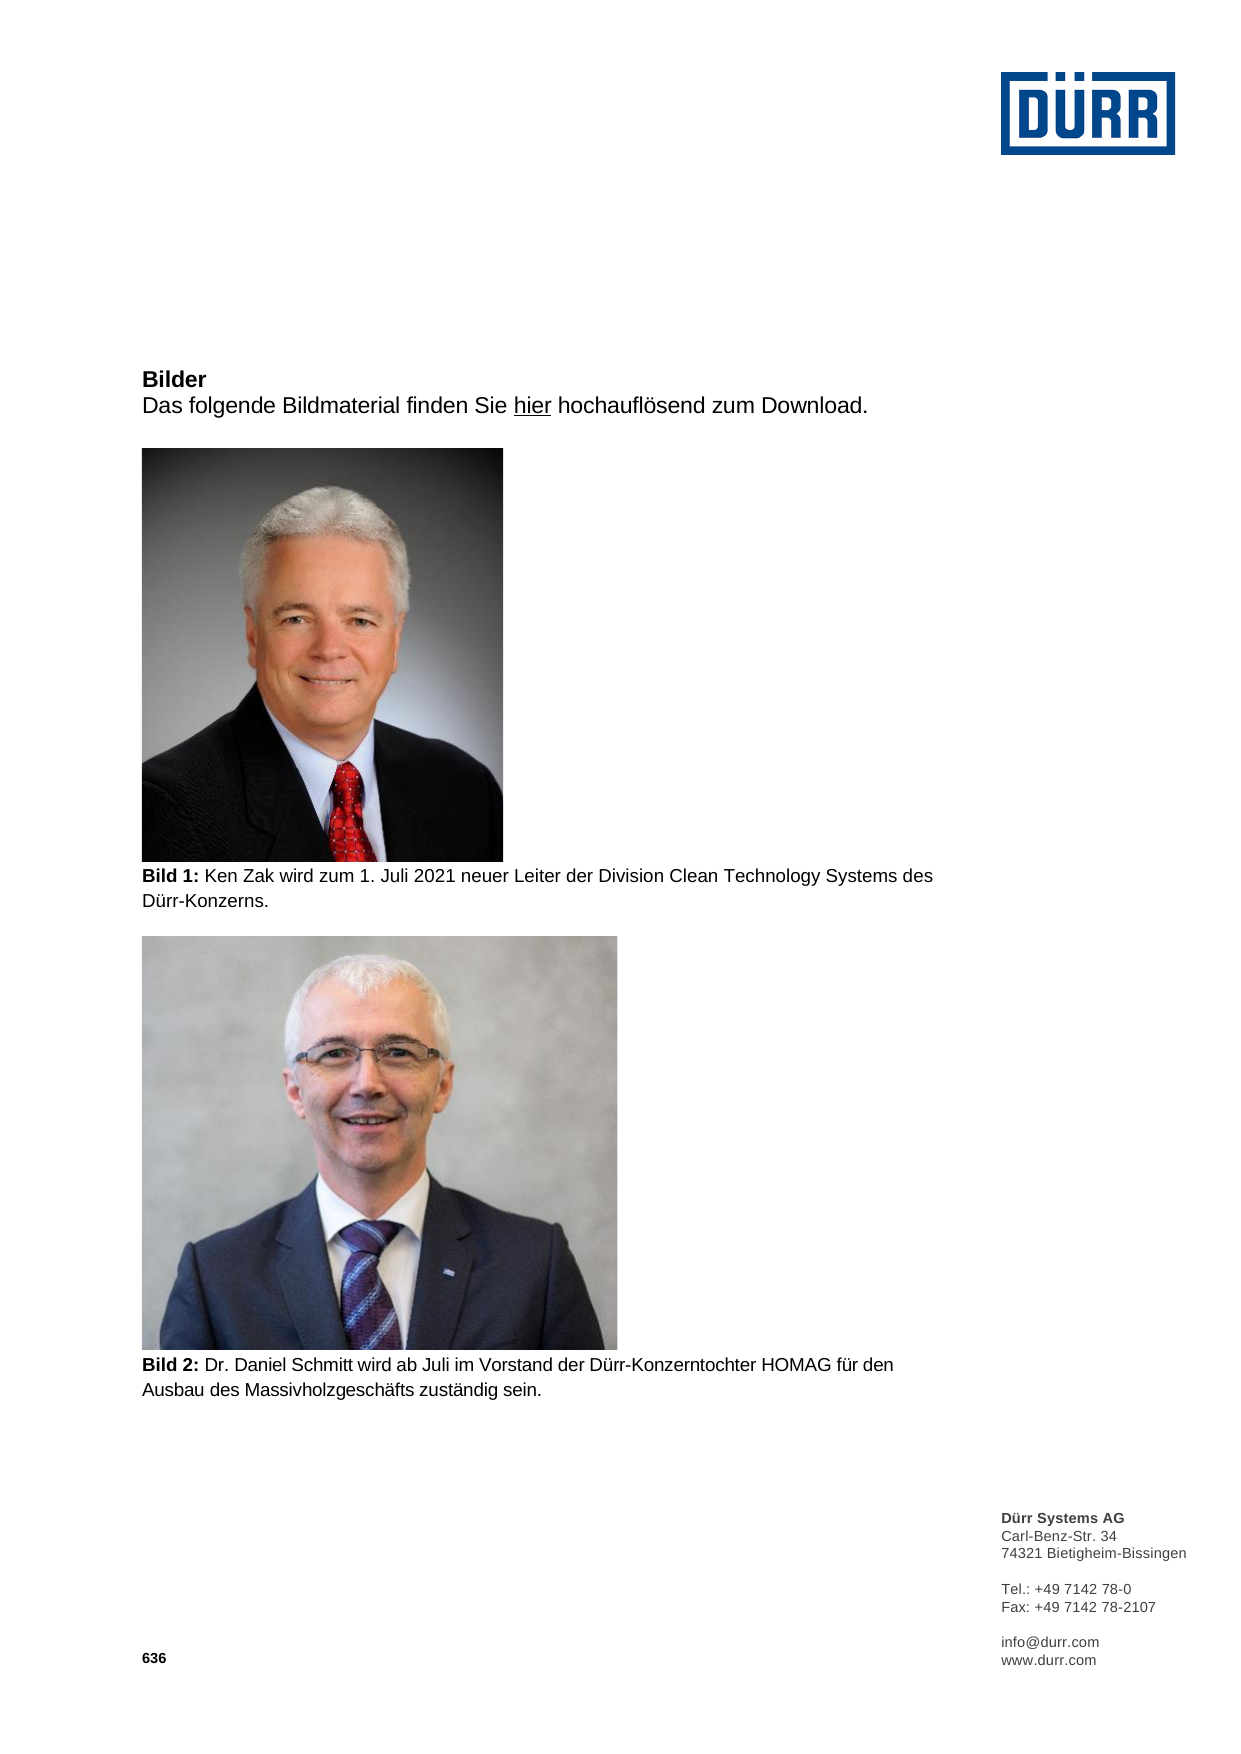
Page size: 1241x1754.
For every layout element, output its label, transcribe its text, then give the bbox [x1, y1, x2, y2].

text Bild 2: Dr. Daniel Schmitt wird ab Juli im Vorstand der Dürr-Konzerntochter HOMAG für den Ausbau des Massivholzgeschäfts zuständig sein. [142, 1350, 951, 1400]
text Bilder [142, 366, 951, 392]
text Das folgende Bildmaterial finden Sie hier hochauflösend zum Download. [142, 392, 951, 419]
picture [141, 936, 618, 1350]
picture [1001, 72, 1175, 155]
picture [141, 448, 504, 862]
text Bild 1: Ken Zak wird zum 1. Juli 2021 neuer Leiter der Division Clean Technology Systems des Dürr-Konzerns. [142, 861, 951, 911]
